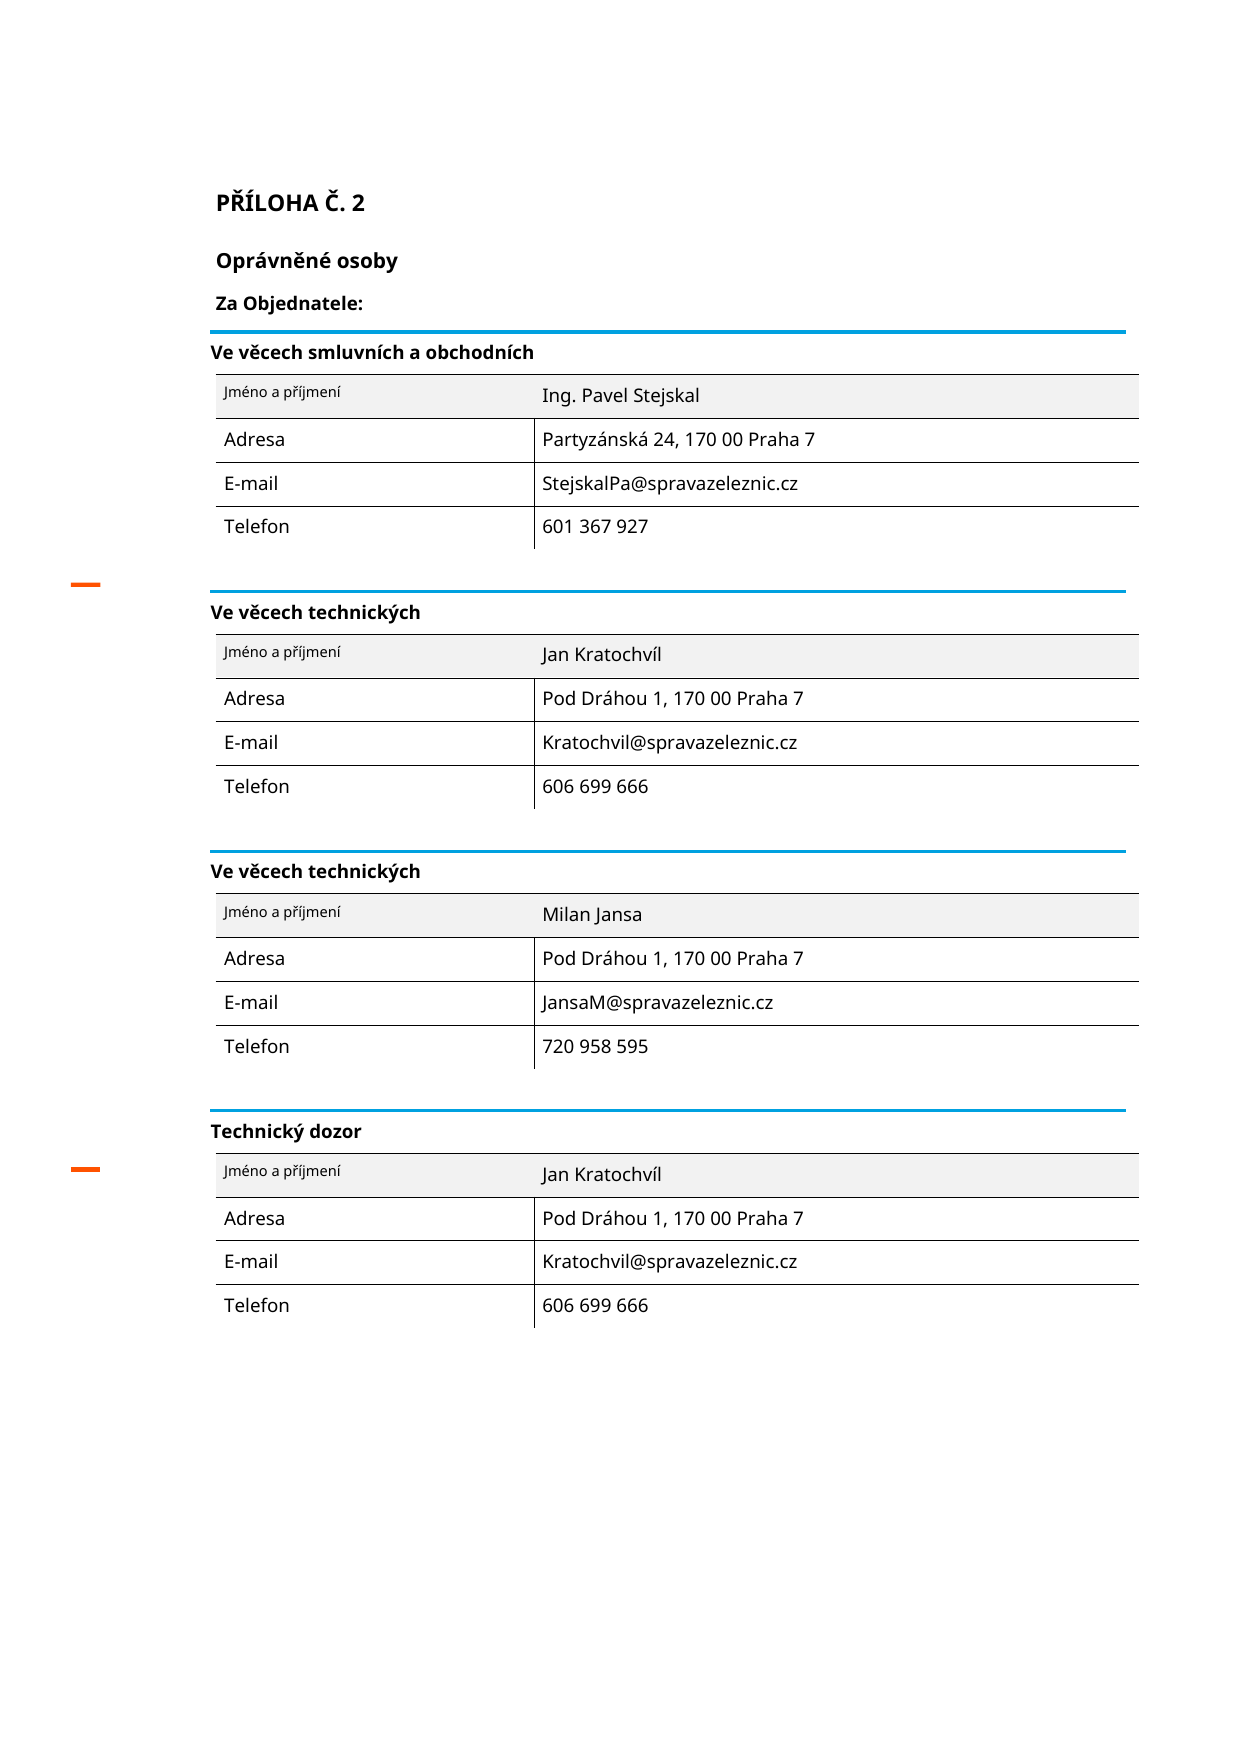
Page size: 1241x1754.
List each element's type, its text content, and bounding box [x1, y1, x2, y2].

table_header Jméno a příjmení [216, 1154, 534, 1197]
text Ve věcech technických [210, 853, 1126, 884]
table_cell StejskalPa@spravazeleznic.cz [535, 463, 1139, 506]
table_cell E-mail [216, 722, 534, 765]
table_cell Adresa [216, 938, 534, 981]
table_header Jan Kratochvíl [534, 635, 1139, 677]
table_cell E-mail [216, 982, 534, 1025]
table_cell Kratochvil@spravazeleznic.cz [535, 722, 1139, 765]
table_cell E-mail [216, 463, 534, 506]
table_header Jméno a příjmení [216, 375, 534, 418]
table_cell 606 699 666 [535, 766, 1139, 809]
table_header Jméno a příjmení [216, 635, 534, 677]
text Příloha č. 2 [216, 187, 1122, 218]
text Oprávněné osoby [216, 246, 1122, 274]
table_cell Telefon [216, 1285, 534, 1328]
text Ve věcech smluvních a obchodních [210, 334, 1126, 365]
table_cell Adresa [216, 419, 534, 462]
table_cell Pod Dráhou 1, 170 00 Praha 7 [535, 1198, 1139, 1240]
table_cell Telefon [216, 1026, 534, 1068]
table_cell 601 367 927 [535, 507, 1139, 549]
table_cell Telefon [216, 766, 534, 809]
table_cell Pod Dráhou 1, 170 00 Praha 7 [535, 679, 1139, 721]
table_cell Partyzánská 24, 170 00 Praha 7 [535, 419, 1139, 462]
table_cell Adresa [216, 1198, 534, 1240]
text Technický dozor [210, 1112, 1126, 1144]
table_header Jan Kratochvíl [534, 1154, 1139, 1197]
table_cell Pod Dráhou 1, 170 00 Praha 7 [535, 938, 1139, 981]
table_cell JansaM@spravazeleznic.cz [535, 982, 1139, 1025]
table_cell Telefon [216, 507, 534, 549]
table_cell 606 699 666 [535, 1285, 1139, 1328]
table_header Milan Jansa [534, 894, 1139, 937]
table_cell 720 958 595 [535, 1026, 1139, 1068]
text Za Objednatele: [216, 290, 1122, 315]
table_cell Adresa [216, 679, 534, 721]
table_header Jméno a příjmení [216, 894, 534, 937]
table_header Ing. Pavel Stejskal [534, 375, 1139, 418]
table_cell E-mail [216, 1241, 534, 1284]
text Ve věcech technických [210, 593, 1126, 625]
table_cell Kratochvil@spravazeleznic.cz [535, 1241, 1139, 1284]
